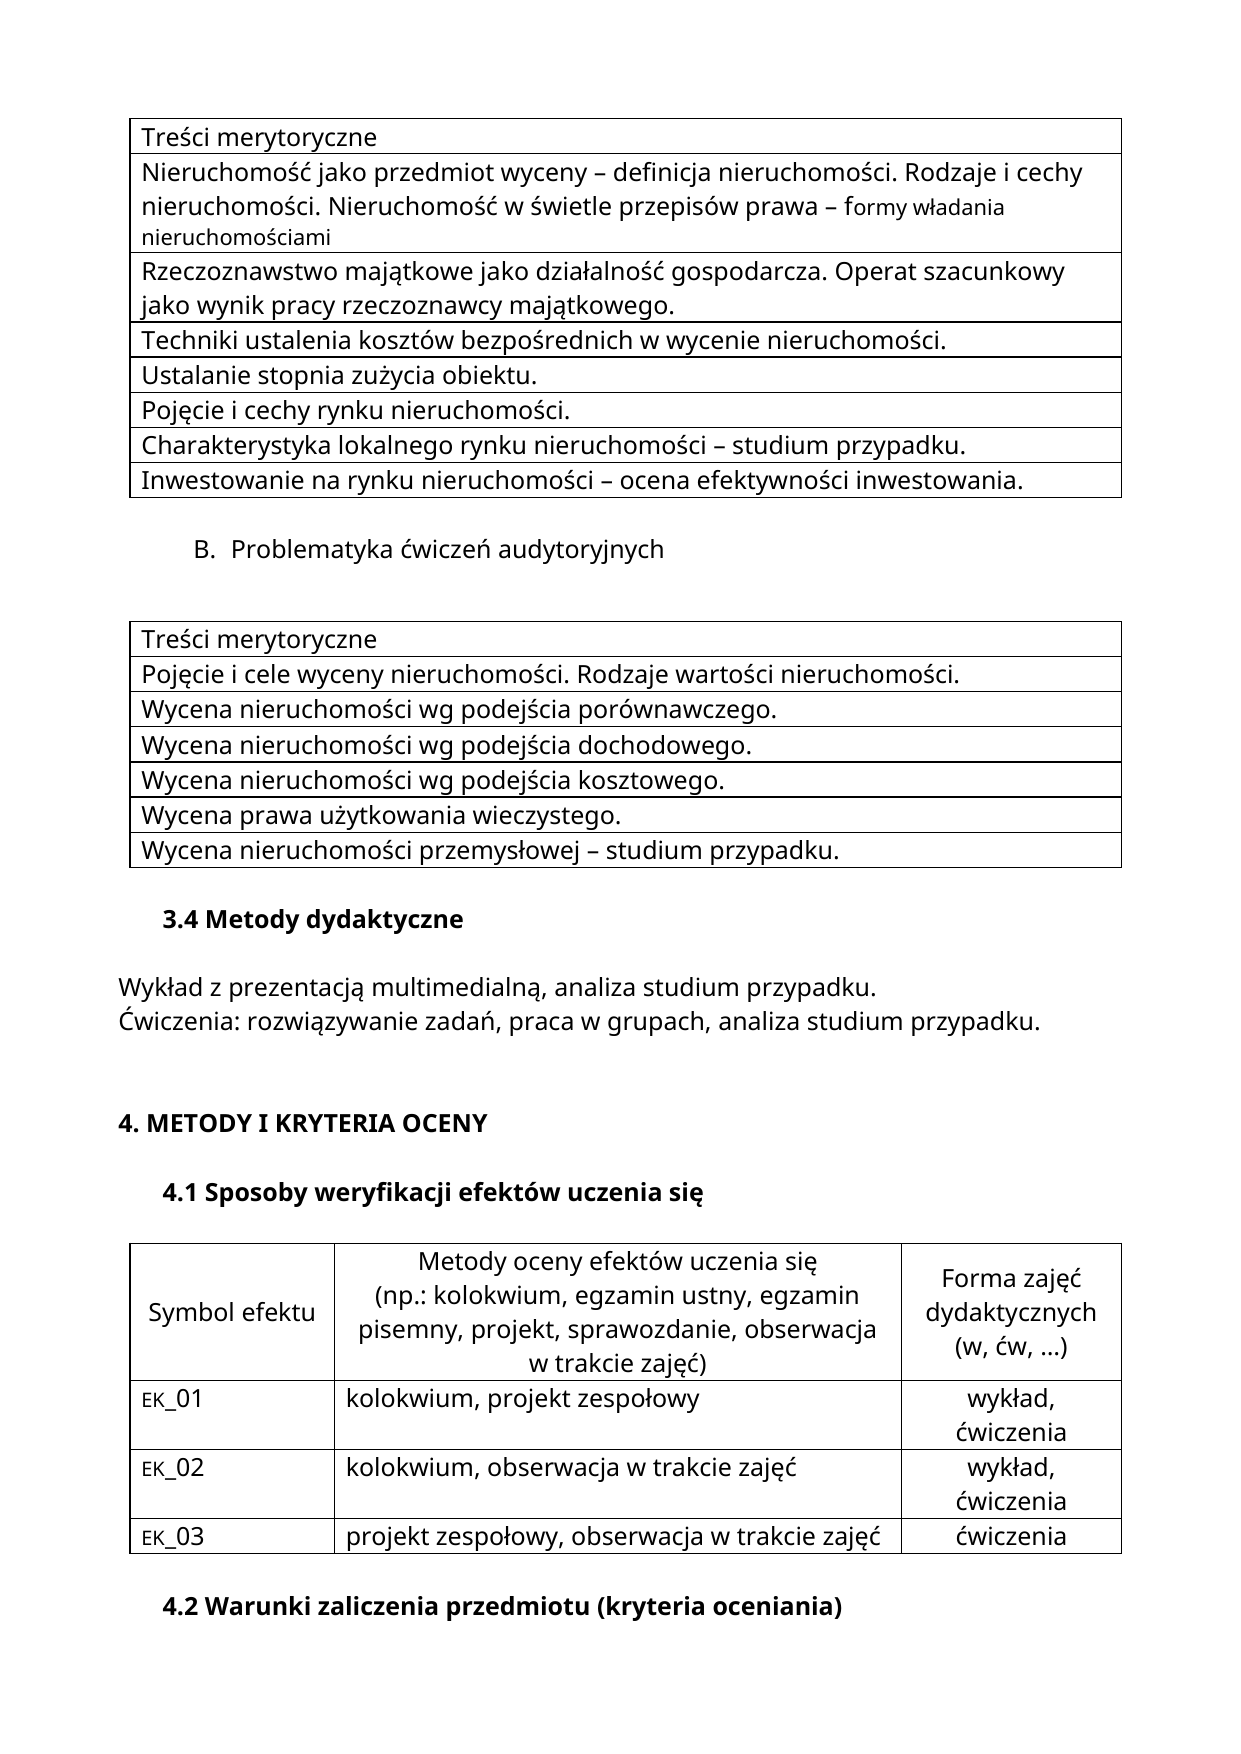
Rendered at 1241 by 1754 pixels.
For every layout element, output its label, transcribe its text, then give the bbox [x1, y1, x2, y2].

table_cell Wycena nieruchomości wg podejścia kosztowego. [131, 763, 1121, 796]
text Wykład z prezentacją multimedialną, analiza studium przypadku. [118, 970, 1122, 1004]
table_cell ek_01 [131, 1381, 334, 1449]
table_cell projekt zespołowy, obserwacja w trakcie zajęć [335, 1519, 901, 1553]
text Ćwiczenia: rozwiązywanie zadań, praca w grupach, analiza studium przypadku. [118, 1004, 1122, 1038]
table_header Symbol efektu [131, 1244, 334, 1380]
table_cell Rzeczoznawstwo majątkowe jako działalność gospodarcza. Operat szacunkowy jako wynik pracy rzeczoznawcy majątkowego. [131, 253, 1121, 321]
table_cell Pojęcie i cele wyceny nieruchomości. Rodzaje wartości nieruchomości. [131, 657, 1121, 691]
table_cell Inwestowanie na rynku nieruchomości – ocena efektywności inwestowania. [131, 463, 1121, 497]
table_cell ek_03 [131, 1519, 334, 1553]
table_header Forma zajęć dydaktycznych (w, ćw, …) [902, 1244, 1121, 1380]
text 4.1 Sposoby weryfikacji efektów uczenia się [162, 1174, 1122, 1208]
list Problematyka ćwiczeń audytoryjnych [193, 532, 1122, 566]
table_cell Nieruchomość jako przedmiot wyceny – definicja nieruchomości. Rodzaje i cechy nieruchomości. Nieruchomość w świetle przepisów prawa – formy władania nieruchomościami [131, 154, 1121, 252]
text 4. METODY I KRYTERIA OCENY [118, 1106, 1122, 1140]
table_cell Charakterystyka lokalnego rynku nieruchomości – studium przypadku. [131, 428, 1121, 462]
text 3.4 Metody dydaktyczne [162, 902, 1122, 936]
table_cell Techniki ustalenia kosztów bezpośrednich w wycenie nieruchomości. [131, 323, 1121, 356]
table_cell wykład, ćwiczenia [902, 1381, 1121, 1449]
table_cell Ustalanie stopnia zużycia obiektu. [131, 358, 1121, 392]
table_cell Wycena nieruchomości wg podejścia porównawczego. [131, 692, 1121, 726]
table_cell ek_02 [131, 1450, 334, 1518]
table_cell wykład, ćwiczenia [902, 1450, 1121, 1518]
table_cell kolokwium, obserwacja w trakcie zajęć [335, 1450, 901, 1518]
text 4.2 Warunki zaliczenia przedmiotu (kryteria oceniania) [162, 1588, 1122, 1622]
table_cell ćwiczenia [902, 1519, 1121, 1553]
table_cell Wycena prawa użytkowania wieczystego. [131, 798, 1121, 832]
table_header Treści merytoryczne [131, 622, 1121, 656]
table_cell kolokwium, projekt zespołowy [335, 1381, 901, 1449]
table_header Metody oceny efektów uczenia się (np.: kolokwium, egzamin ustny, egzamin pisemny, projekt, sprawozdanie, obserwacja w trakcie zajęć) [335, 1244, 901, 1380]
table_cell Wycena nieruchomości przemysłowej – studium przypadku. [131, 833, 1121, 867]
table_cell Pojęcie i cechy rynku nieruchomości. [131, 393, 1121, 427]
table_cell Wycena nieruchomości wg podejścia dochodowego. [131, 727, 1121, 761]
table_header Treści merytoryczne [131, 119, 1121, 153]
